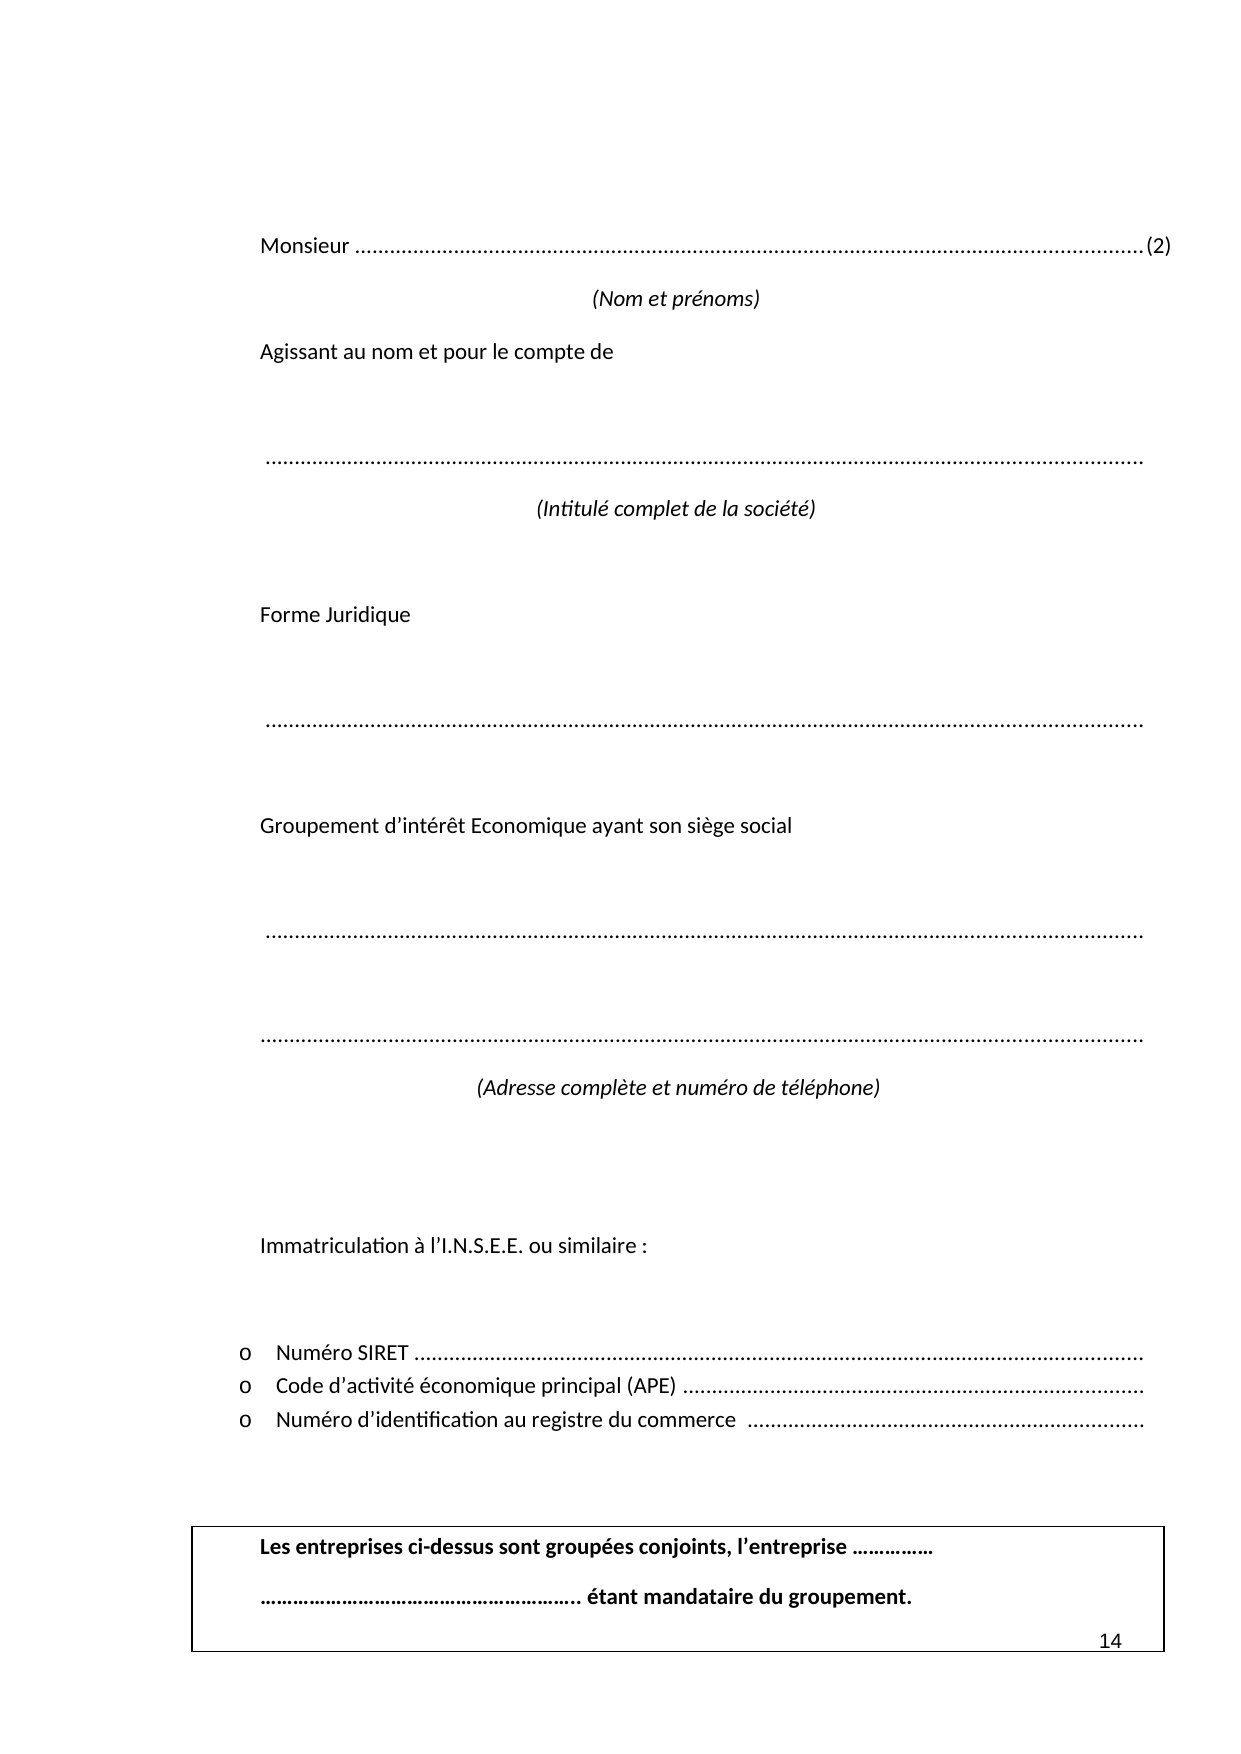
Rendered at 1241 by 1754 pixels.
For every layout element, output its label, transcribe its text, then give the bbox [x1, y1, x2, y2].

text Agissant au nom et pour le compte de [260, 337, 1092, 365]
text (Adresse complète et numéro de téléphone) [260, 1073, 1092, 1101]
text Groupement d’intérêt Economique ayant son siège social [260, 811, 1092, 839]
list Code d’activité économique principal (APE) [238, 1371, 1092, 1400]
text Forme Juridique [260, 600, 1092, 628]
text Monsieur (2) [260, 231, 1092, 259]
text ………………………………………………….. étant mandataire du groupement. [260, 1584, 1092, 1609]
list Numéro SIRET [238, 1338, 1092, 1367]
text (Nom et prénoms) [260, 284, 1092, 312]
text (Intitulé complet de la société) [260, 494, 1092, 522]
text Les entreprises ci-dessus sont groupées conjoints, l’entreprise …………… [260, 1534, 1092, 1559]
list Numéro d’identification au registre du commerce [238, 1405, 1092, 1434]
text Immatriculation à l’I.N.S.E.E. ou similaire : [260, 1232, 1092, 1260]
